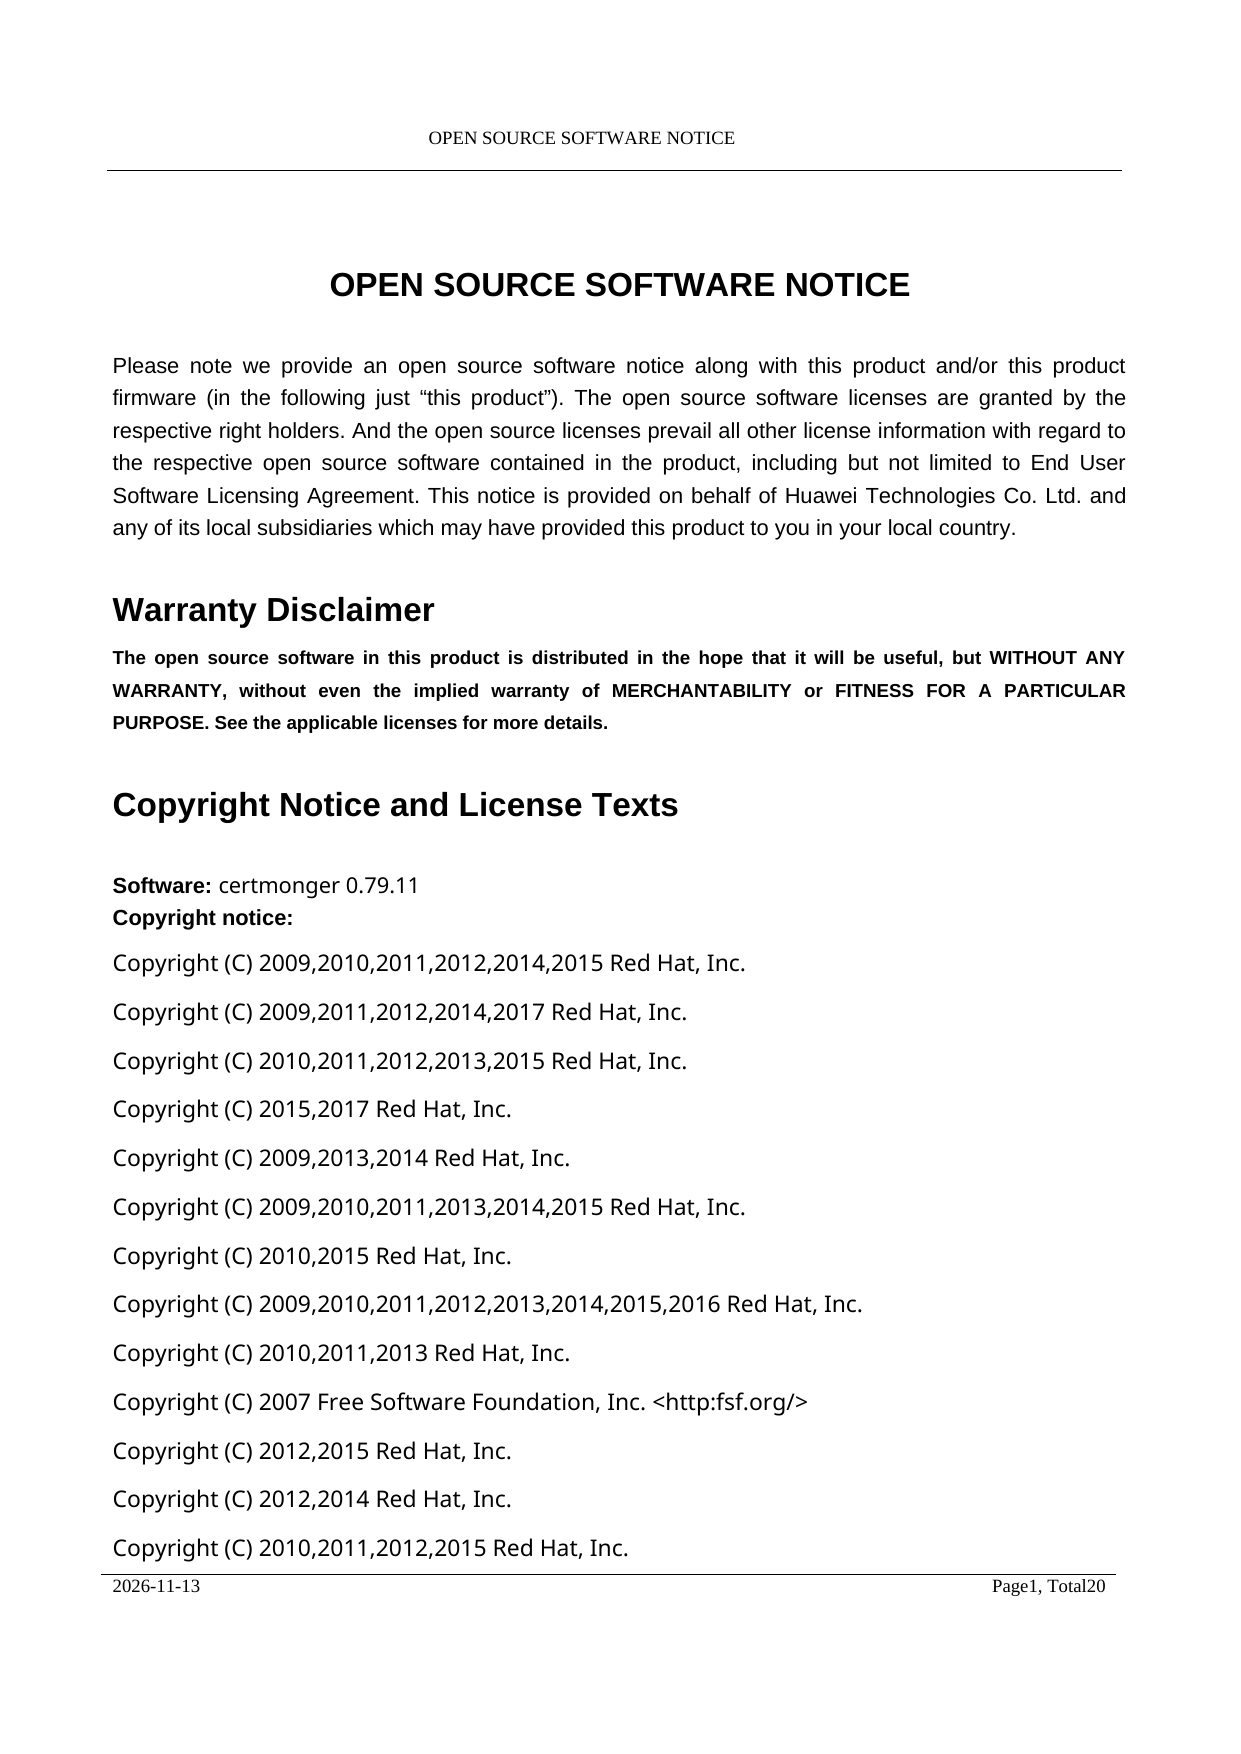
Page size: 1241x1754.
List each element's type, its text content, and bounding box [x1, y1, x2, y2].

text The open source software in this product is distributed in the hope that it will be useful, but WITHOUT ANY WARRANTY, without even the implied warranty of MERCHANTABILITY or FITNESS FOR A PARTICULAR PURPOSE. See the applicable licenses for more details. [112, 641, 1128, 739]
text OPEN SOURCE SOFTWARE NOTICE [112, 251, 1128, 316]
text Copyright notice: [112, 901, 1128, 934]
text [112, 947, 1128, 1564]
text Warranty Disclaimer [112, 576, 1128, 641]
text Software: certmonger 0.79.11 [112, 869, 1128, 901]
text Please note we provide an open source software notice along with this product and/or this product firmware (in the following just “this product”). The open source software licenses are granted by the respective right holders. And the open source licenses prevail all other license information with regard to the respective open source software contained in the product, including but not limited to End User Software Licensing Agreement. This notice is provided on behalf of Huawei Technologies Co. Ltd. and any of its local subsidiaries which may have provided this product to you in your local country. [112, 349, 1128, 544]
text Copyright Notice and License Texts [112, 771, 1128, 836]
